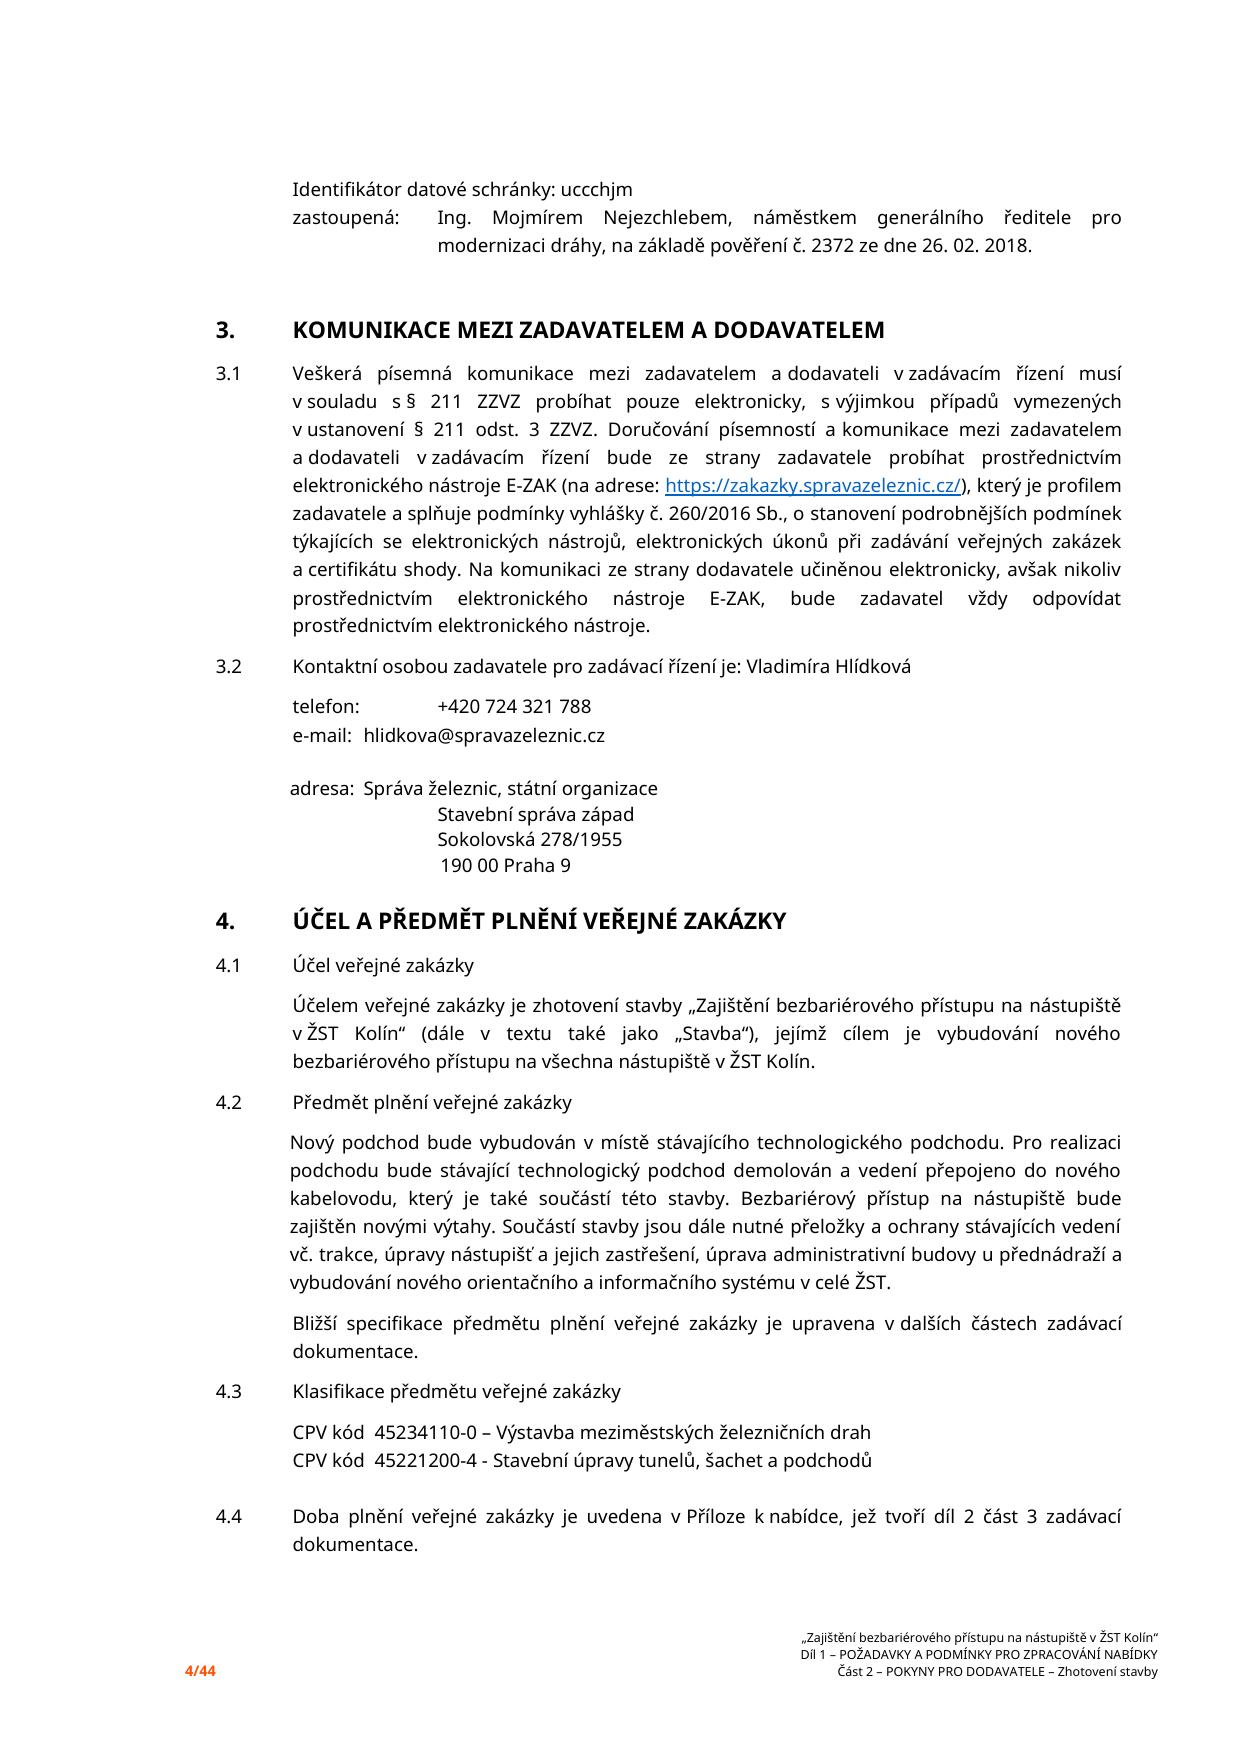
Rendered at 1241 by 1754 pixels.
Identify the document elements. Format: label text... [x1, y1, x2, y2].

text Stavební správa západ [363, 801, 1122, 826]
list 190 00 Praha 9 [440, 852, 1122, 877]
text Klasifikace předmětu veřejné zakázky [216, 1379, 1122, 1404]
text CPV kód 45234110-0 – Výstavba meziměstských železničních drah [292, 1419, 1122, 1445]
text ÚČEL a PŘEDMĚT PLNĚNÍ VEŘEJNÉ ZAKÁZKY [216, 905, 1122, 936]
text KOMUNIKACE MEZI ZADAVATELEM a DODAVATELEM [216, 314, 1122, 345]
text Kontaktní osobou zadavatele pro zadávací řízení je: Vladimíra Hlídková [216, 653, 1122, 679]
text CPV kód 45221200-4 - Stavební úpravy tunelů, šachet a podchodů [292, 1447, 1122, 1473]
text Doba plnění veřejné zakázky je uvedena v Příloze k nabídce, jež tvoří díl 2 část 3 zadávací dokumentace. [216, 1503, 1122, 1557]
text Účel veřejné zakázky [216, 952, 1122, 977]
text Identifikátor datové schránky: uccchjm [292, 177, 1122, 202]
text Předmět plnění veřejné zakázky [216, 1089, 1122, 1114]
text zastoupená: Ing. Mojmírem Nejezchlebem, náměstkem generálního ředitele pro modernizaci dráhy, na základě pověření č. 2372 ze dne 26. 02. 2018. [292, 205, 1122, 258]
list Nový podchod bude vybudován v místě stávajícího technologického podchodu. Pro realizaci podchodu bude stávající technologický podchod demolován a vedení přepojeno do nového kabelovodu, který je také součástí této stavby. Bezbariérový přístup na nástupiště bude zajištěn novými výtahy. Součástí stavby jsou dále nutné přeložky a ochrany stávajících vedení vč. trakce, úpravy nástupišť a jejich zastřešení, úprava administrativní budovy u přednádraží a vybudování nového orientačního a informačního systému v celé ŽST. [289, 1129, 1122, 1295]
text Veškerá písemná komunikace mezi zadavatelem a dodavateli v zadávacím řízení musí v souladu s § 211 ZZVZ probíhat pouze elektronicky, s výjimkou případů vymezených v ustanovení § 211 odst. 3 ZZVZ. Doručování písemností a komunikace mezi zadavatelem a dodavateli v zadávacím řízení bude ze strany zadavatele probíhat prostřednictvím elektronického nástroje E-ZAK (na adrese: https://zakazky.spravazeleznic.cz/), který je profilem zadavatele a splňuje podmínky vyhlášky č. 260/2016 Sb., o stanovení podrobnějších podmínek týkajících se elektronických nástrojů, elektronických úkonů při zadávání veřejných zakázek a certifikátu shody. Na komunikaci ze strany dodavatele učiněnou elektronicky, avšak nikoliv prostřednictvím elektronického nástroje E-ZAK, bude zadavatel vždy odpovídat prostřednictvím elektronického nástroje. [216, 361, 1122, 638]
text Účelem veřejné zakázky je zhotovení stavby „Zajištění bezbariérového přístupu na nástupiště v ŽST Kolín“ (dále v textu také jako „Stavba“), jejímž cílem je vybudování nového bezbariérového přístupu na všechna nástupiště v ŽST Kolín. [292, 992, 1122, 1074]
text Bližší specifikace předmětu plnění veřejné zakázky je upravena v dalších částech zadávací dokumentace. [292, 1310, 1122, 1364]
text adresa: Správa železnic, státní organizace [289, 775, 1122, 801]
text telefon: +420 724 321 788 [292, 694, 1122, 719]
text Sokolovská 278/1955 [363, 826, 1122, 852]
text e-mail: hlidkova@spravazeleznic.cz [292, 722, 1122, 747]
